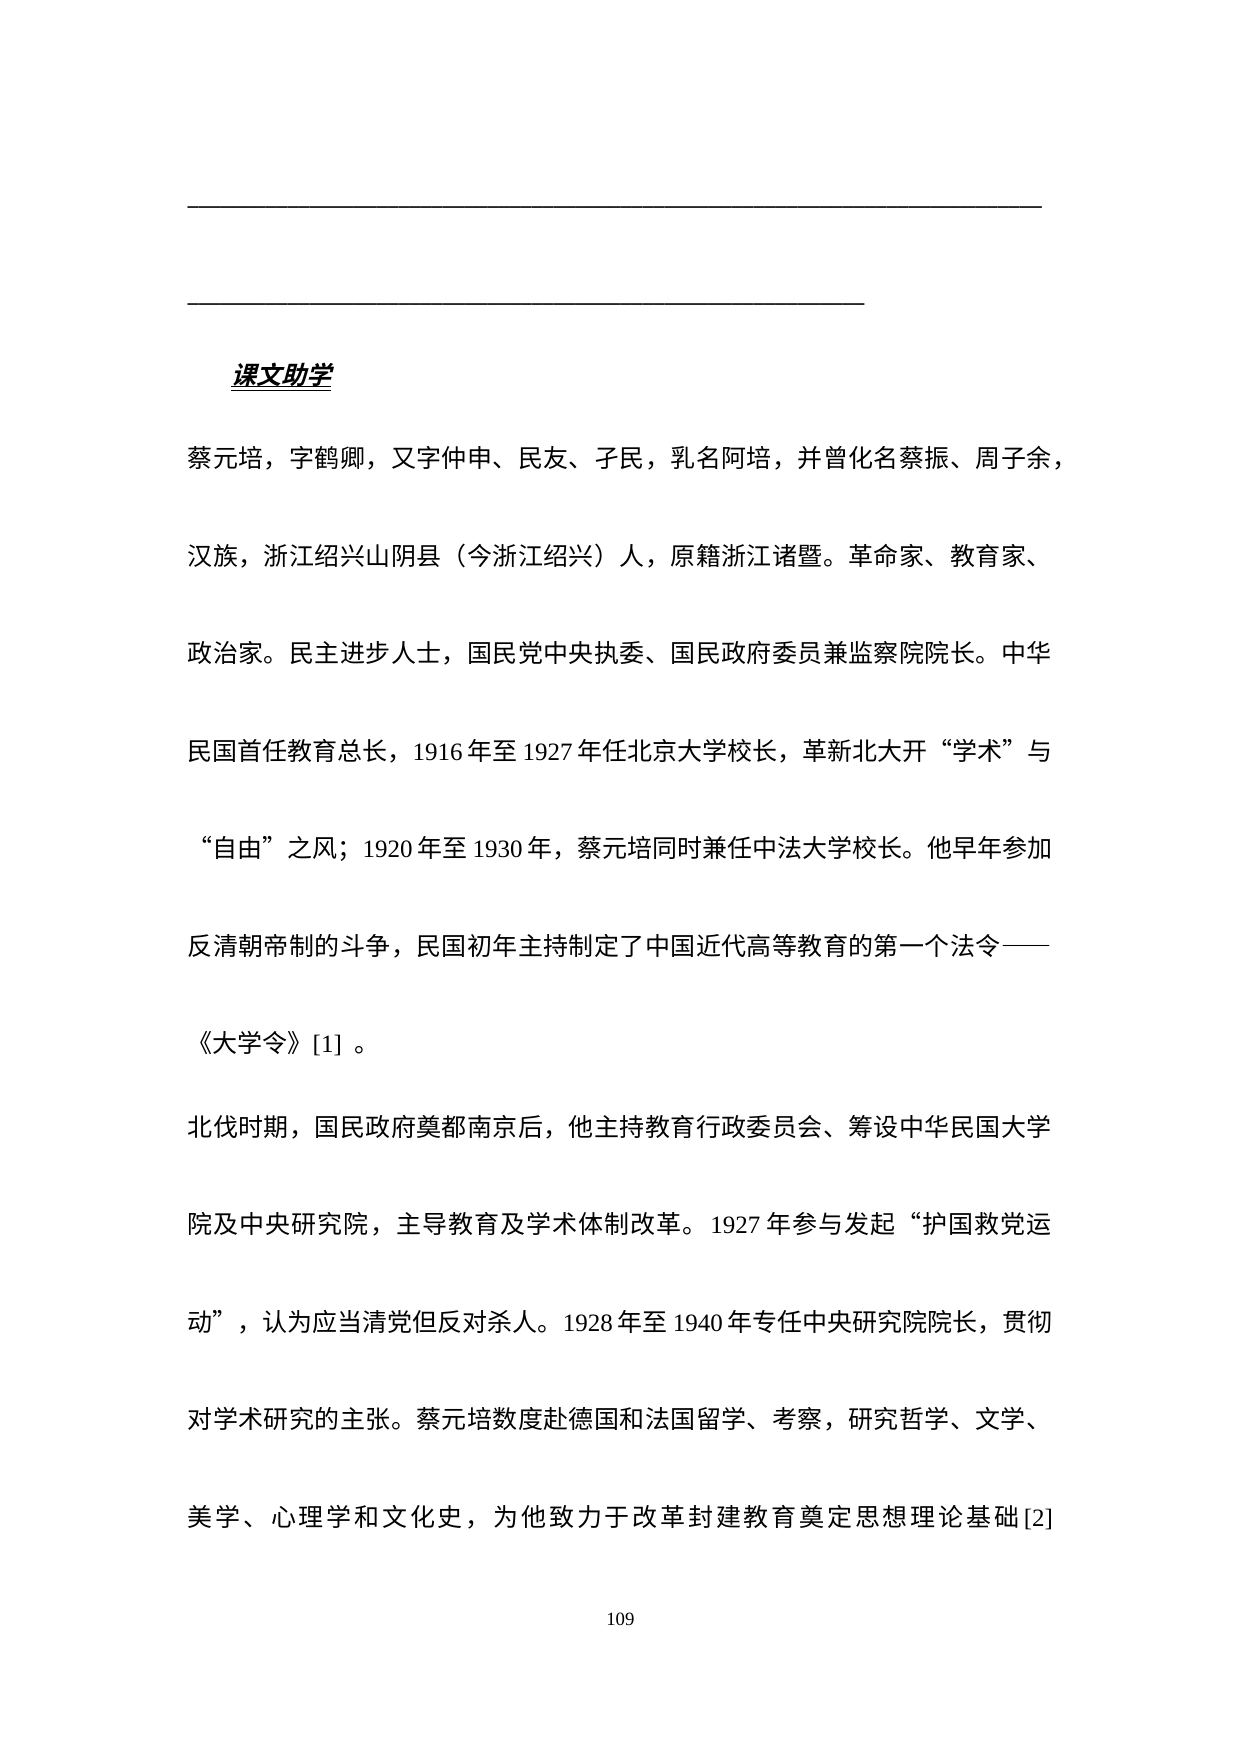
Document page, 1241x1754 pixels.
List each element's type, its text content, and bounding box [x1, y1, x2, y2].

text 蔡元培，字鹤卿，又字仲申、民友、孑民，乳名阿培，并曾化名蔡振、周子余，汉族，浙江绍兴山阴县（今浙江绍兴）人，原籍浙江诸暨。革命家、教育家、政治家。民主进步人士，国民党中央执委、国民政府委员兼监察院院长。中华民国首任教育总长，1916年至1927年任北京大学校长，革新北大开“学术”与“自由”之风；1920年至1930年，蔡元培同时兼任中法大学校长。他早年参加反清朝帝制的斗争，民国初年主持制定了中国近代高等教育的第一个法令——《大学令》[1] 。 [187, 424, 1053, 1074]
text 课文助学 [231, 341, 1053, 406]
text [187, 1093, 1053, 1548]
text __________________________________________________________________________________________________________________________________________ [187, 162, 1053, 324]
